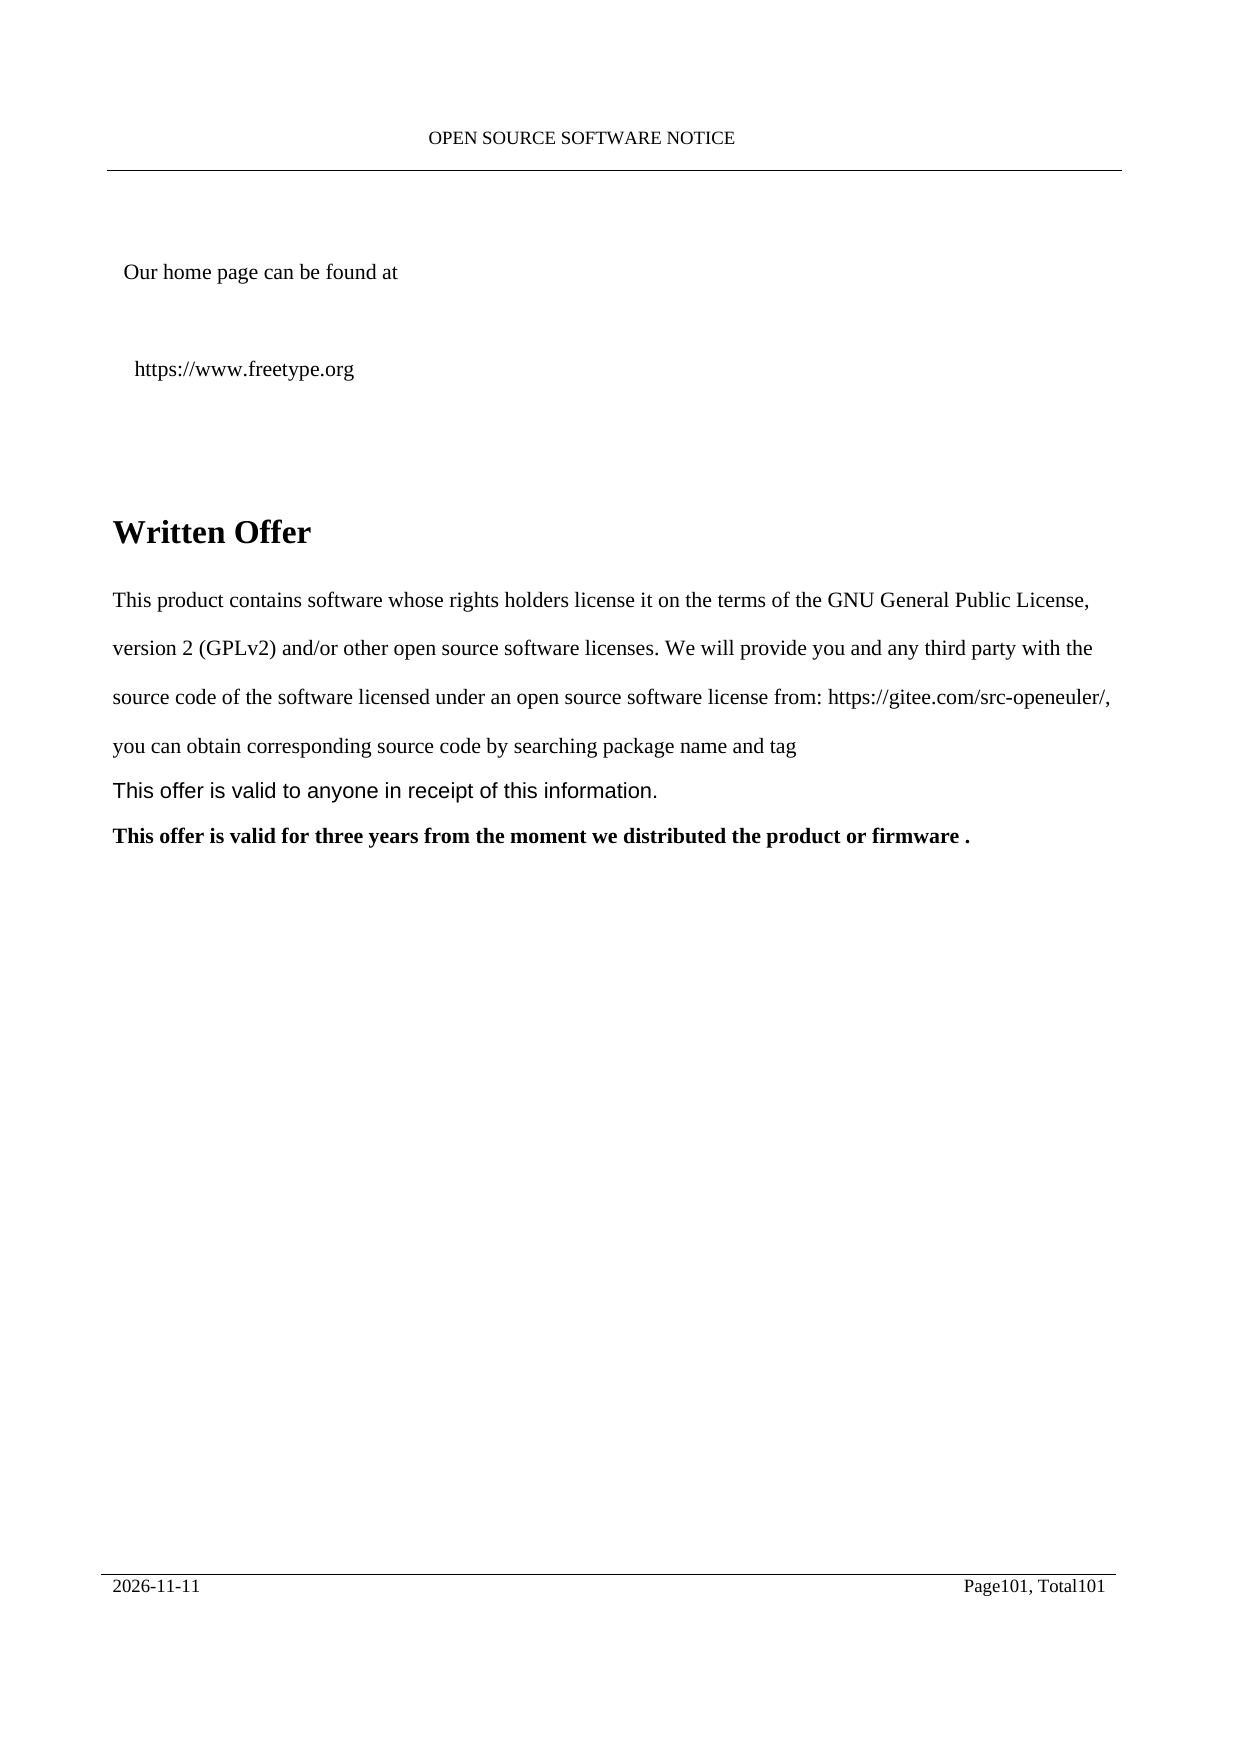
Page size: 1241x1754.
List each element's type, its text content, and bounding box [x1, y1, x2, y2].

text This product contains software whose rights holders license it on the terms of the GNU General Public License, version 2 (GPLv2) and/or other open source software licenses. We will provide you and any third party with the source code of the software licensed under an open source software license from: https://gitee.com/src-openeuler/, you can obtain corresponding source code by searching package name and tag [112, 583, 1128, 762]
text Written Offer [112, 499, 1128, 564]
text This offer is valid for three years from the moment we distributed the product or firmware . [112, 819, 1128, 852]
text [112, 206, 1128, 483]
text This offer is valid to anyone in receipt of this information. [112, 774, 1128, 807]
